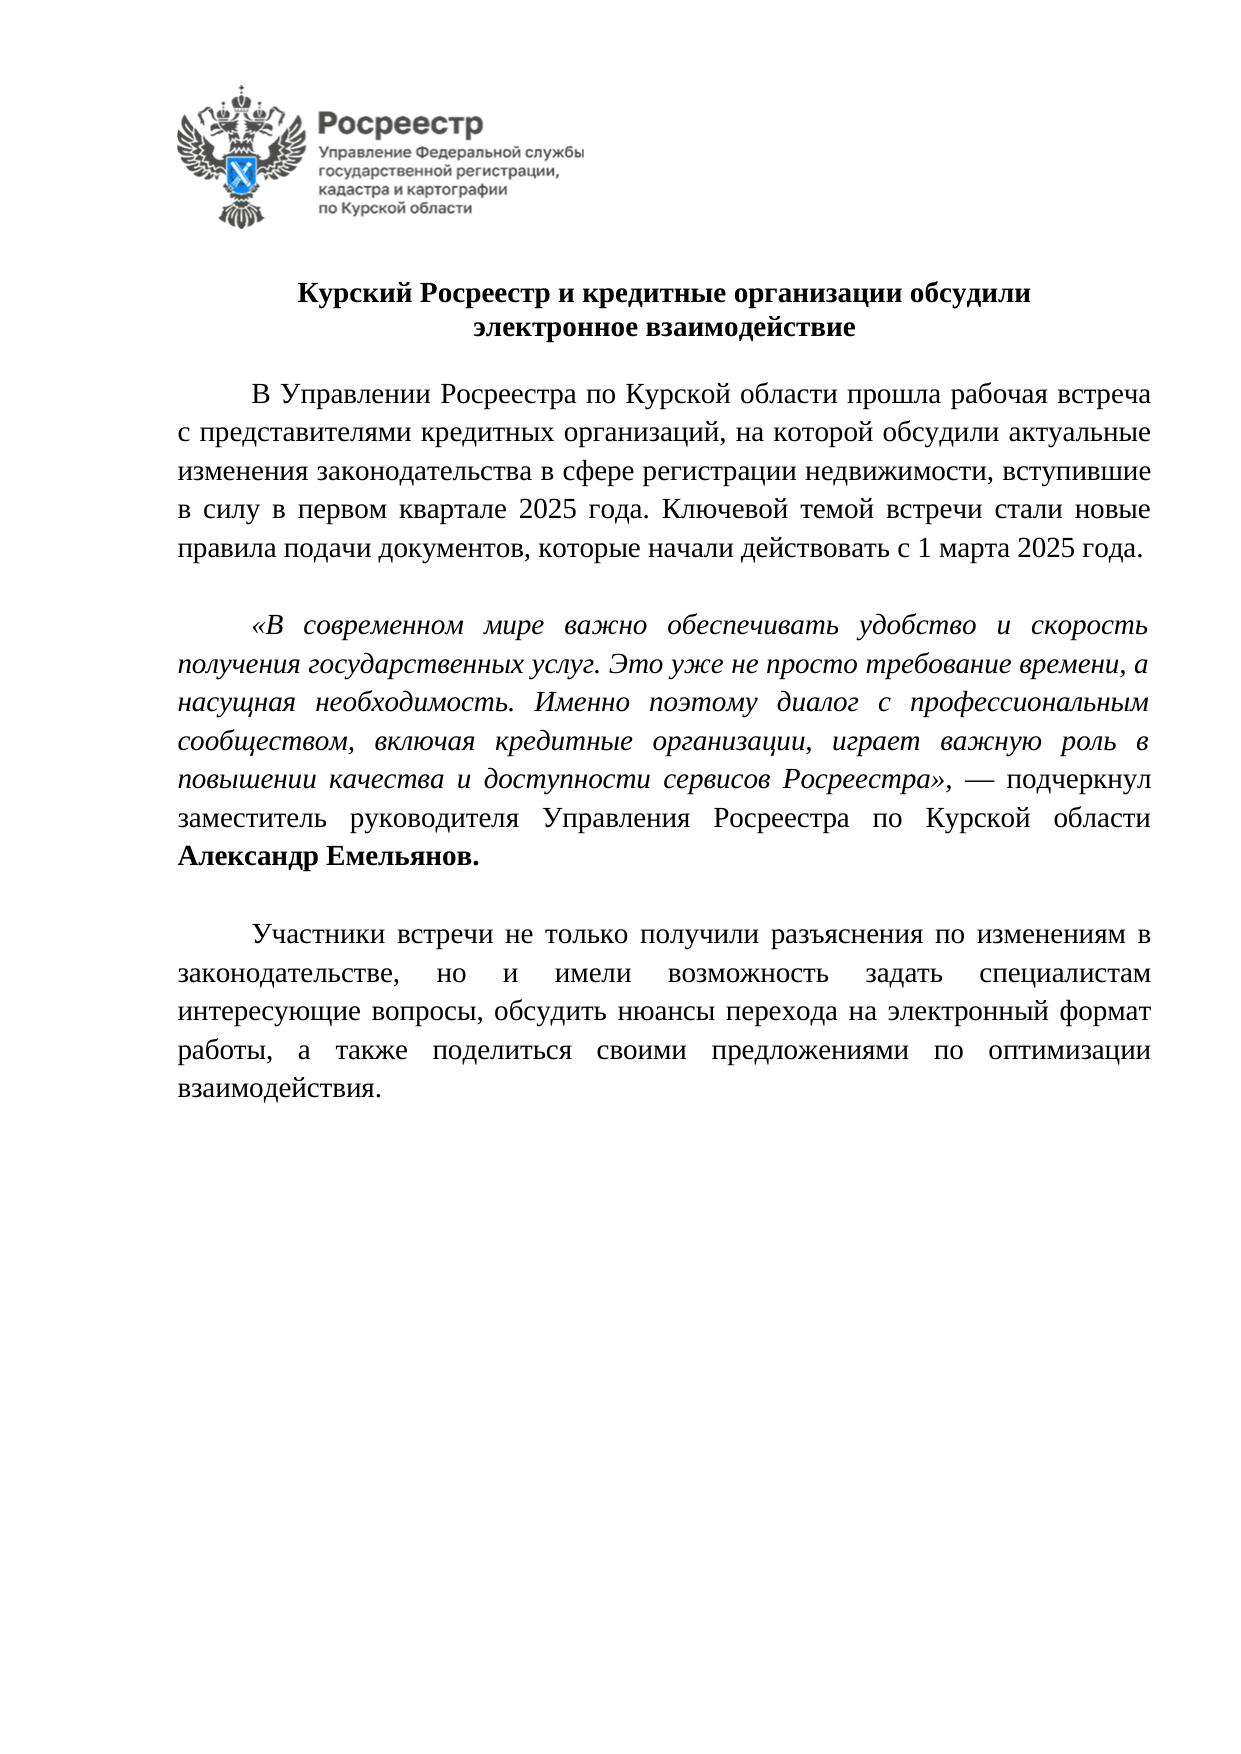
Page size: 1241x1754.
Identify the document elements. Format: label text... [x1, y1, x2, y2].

text Курский Росреестр и кредитные организации обсудили [177, 275, 1152, 309]
text В Управлении Росреестра по Курской области прошла рабочая встреча с представителями кредитных организаций, на которой обсудили актуальные изменения законодательства в сфере регистрации недвижимости, вступившие в силу в первом квартале 2025 года. Ключевой темой встречи стали новые правила подачи документов, которые начали действовать с 1 марта 2025 года. [177, 376, 1152, 564]
text Участники встречи не только получили разъяснения по изменениям в законодательстве, но и имели возможность задать специалистам интересующие вопросы, обсудить нюансы перехода на электронный формат работы, а также поделиться своими предложениями по оптимизации взаимодействия. [177, 916, 1152, 1104]
text электронное взаимодействие [177, 309, 1152, 342]
text «В современном мире важно обеспечивать удобство и скорость получения государственных услуг. Это уже не просто требование времени, а насущная необходимость. Именно поэтому диалог с профессиональным сообществом, включая кредитные организации, играет важную роль в повышении качества и доступности сервисов Росреестра», — подчеркнул заместитель руководителя Управления Росреестра по Курской области Александр Емельянов. [177, 607, 1152, 872]
picture [177, 85, 584, 229]
